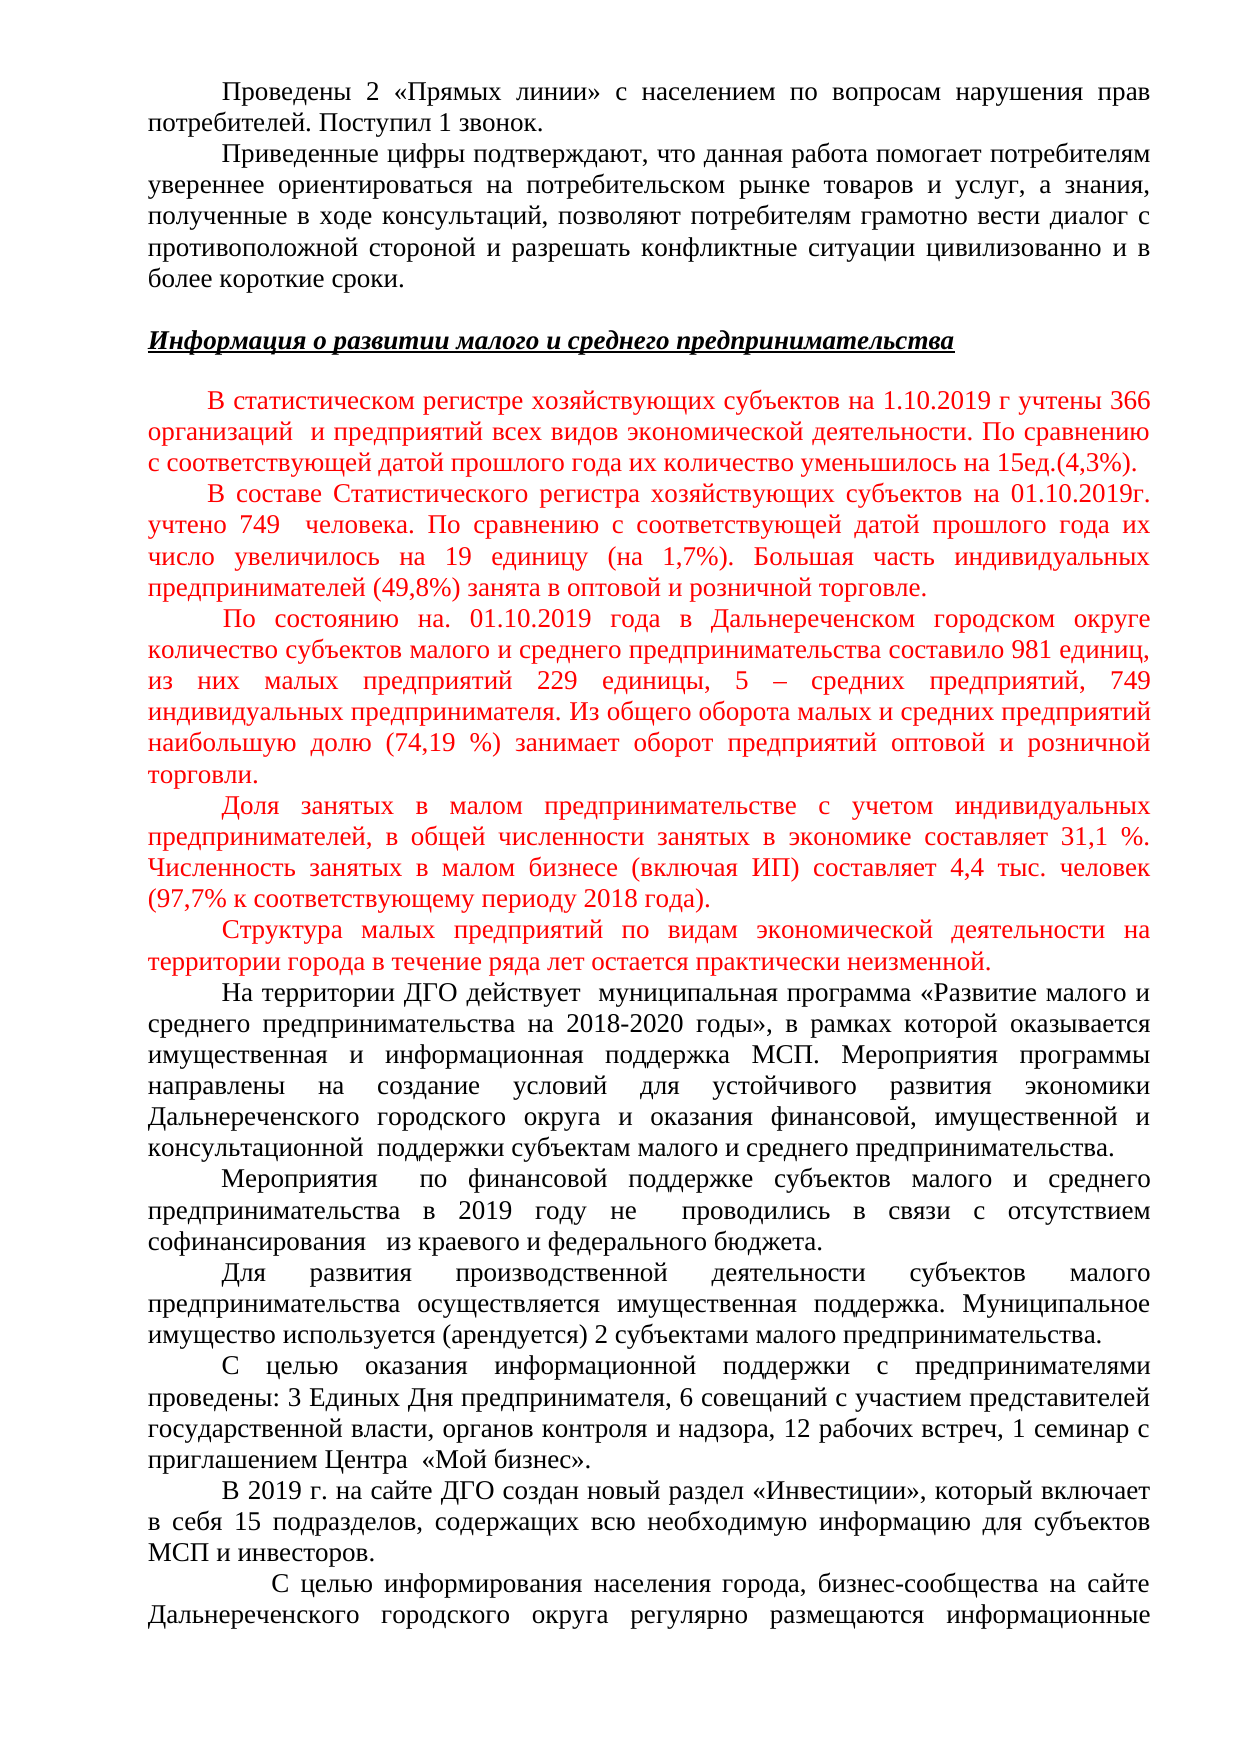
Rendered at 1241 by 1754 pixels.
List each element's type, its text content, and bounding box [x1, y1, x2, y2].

text Информация о развитии малого и среднего предпринимательства [148, 324, 1152, 355]
text В 2019 г. на сайте ДГО создан новый раздел «Инвестиции», который включает в себя 15 подразделов, содержащих всю необходимую информацию для субъектов МСП и инвесторов. [148, 1474, 1152, 1567]
text По состоянию на. 01.10.2019 года в Дальнереченском городском округе количество субъектов малого и среднего предпринимательства составило 981 единиц, из них малых предприятий 229 единицы, 5 – средних предприятий, 749 индивидуальных предпринимателя. Из общего оборота малых и средних предприятий наибольшую долю (74,19 %) занимает оборот предприятий оптовой и розничной торговли. [148, 602, 1152, 789]
text Структура малых предприятий по видам экономической деятельности на территории города в течение ряда лет остается практически неизменной. [148, 913, 1152, 976]
text В составе Статистического регистра хозяйствующих субъектов на 01.10.2019г. учтено 749 человека. По сравнению с соответствующей датой прошлого года их число увеличилось на 19 единицу (на 1,7%). Большая часть индивидуальных предпринимателей (49,8%) занята в оптовой и розничной торговле. [148, 477, 1152, 602]
text В статистическом регистре хозяйствующих субъектов на 1.10.2019 г учтены 366 организаций и предприятий всех видов экономической деятельности. По сравнению с соответствующей датой прошлого года их количество уменьшилось на 15ед.(4,3%). [148, 384, 1152, 477]
text Доля занятых в малом предпринимательстве с учетом индивидуальных предпринимателей, в общей численности занятых в экономике составляет 31,1 %. Численность занятых в малом бизнесе (включая ИП) составляет 4,4 тыс. человек (97,7% к соответствующему периоду 2018 года). [148, 789, 1152, 913]
text Проведены 2 «Прямых линии» с населением по вопросам нарушения прав потребителей. Поступил 1 звонок. [148, 75, 1152, 137]
text На территории ДГО действует муниципальная программа «Развитие малого и среднего предпринимательства на 2018-2020 годы», в рамках которой оказывается имущественная и информационная поддержка МСП. Мероприятия программы направлены на создание условий для устойчивого развития экономики Дальнереченского городского округа и оказания финансовой, имущественной и консультационной поддержки субъектам малого и среднего предпринимательства. [148, 976, 1152, 1163]
text Для развития производственной деятельности субъектов малого предпринимательства осуществляется имущественная поддержка. Муниципальное имущество используется (арендуется) 2 субъектами малого предпринимательства. [148, 1256, 1152, 1349]
text Приведенные цифры подтверждают, что данная работа помогает потребителям увереннее ориентироваться на потребительском рынке товаров и услуг, а знания, полученные в ходе консультаций, позволяют потребителям грамотно вести диалог с противоположной стороной и разрешать конфликтные ситуации цивилизованно и в более короткие сроки. [148, 137, 1152, 293]
text С целью оказания информационной поддержки с предпринимателями проведены: 3 Единых Дня предпринимателя, 6 совещаний с участием представителей государственной власти, органов контроля и надзора, 12 рабочих встреч, 1 семинар с приглашением Центра «Мой бизнес». [148, 1349, 1152, 1474]
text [148, 1567, 1152, 1630]
text Мероприятия по финансовой поддержке субъектов малого и среднего предпринимательства в 2019 году не проводились в связи с отсутствием софинансирования из краевого и федерального бюджета. [148, 1163, 1152, 1256]
